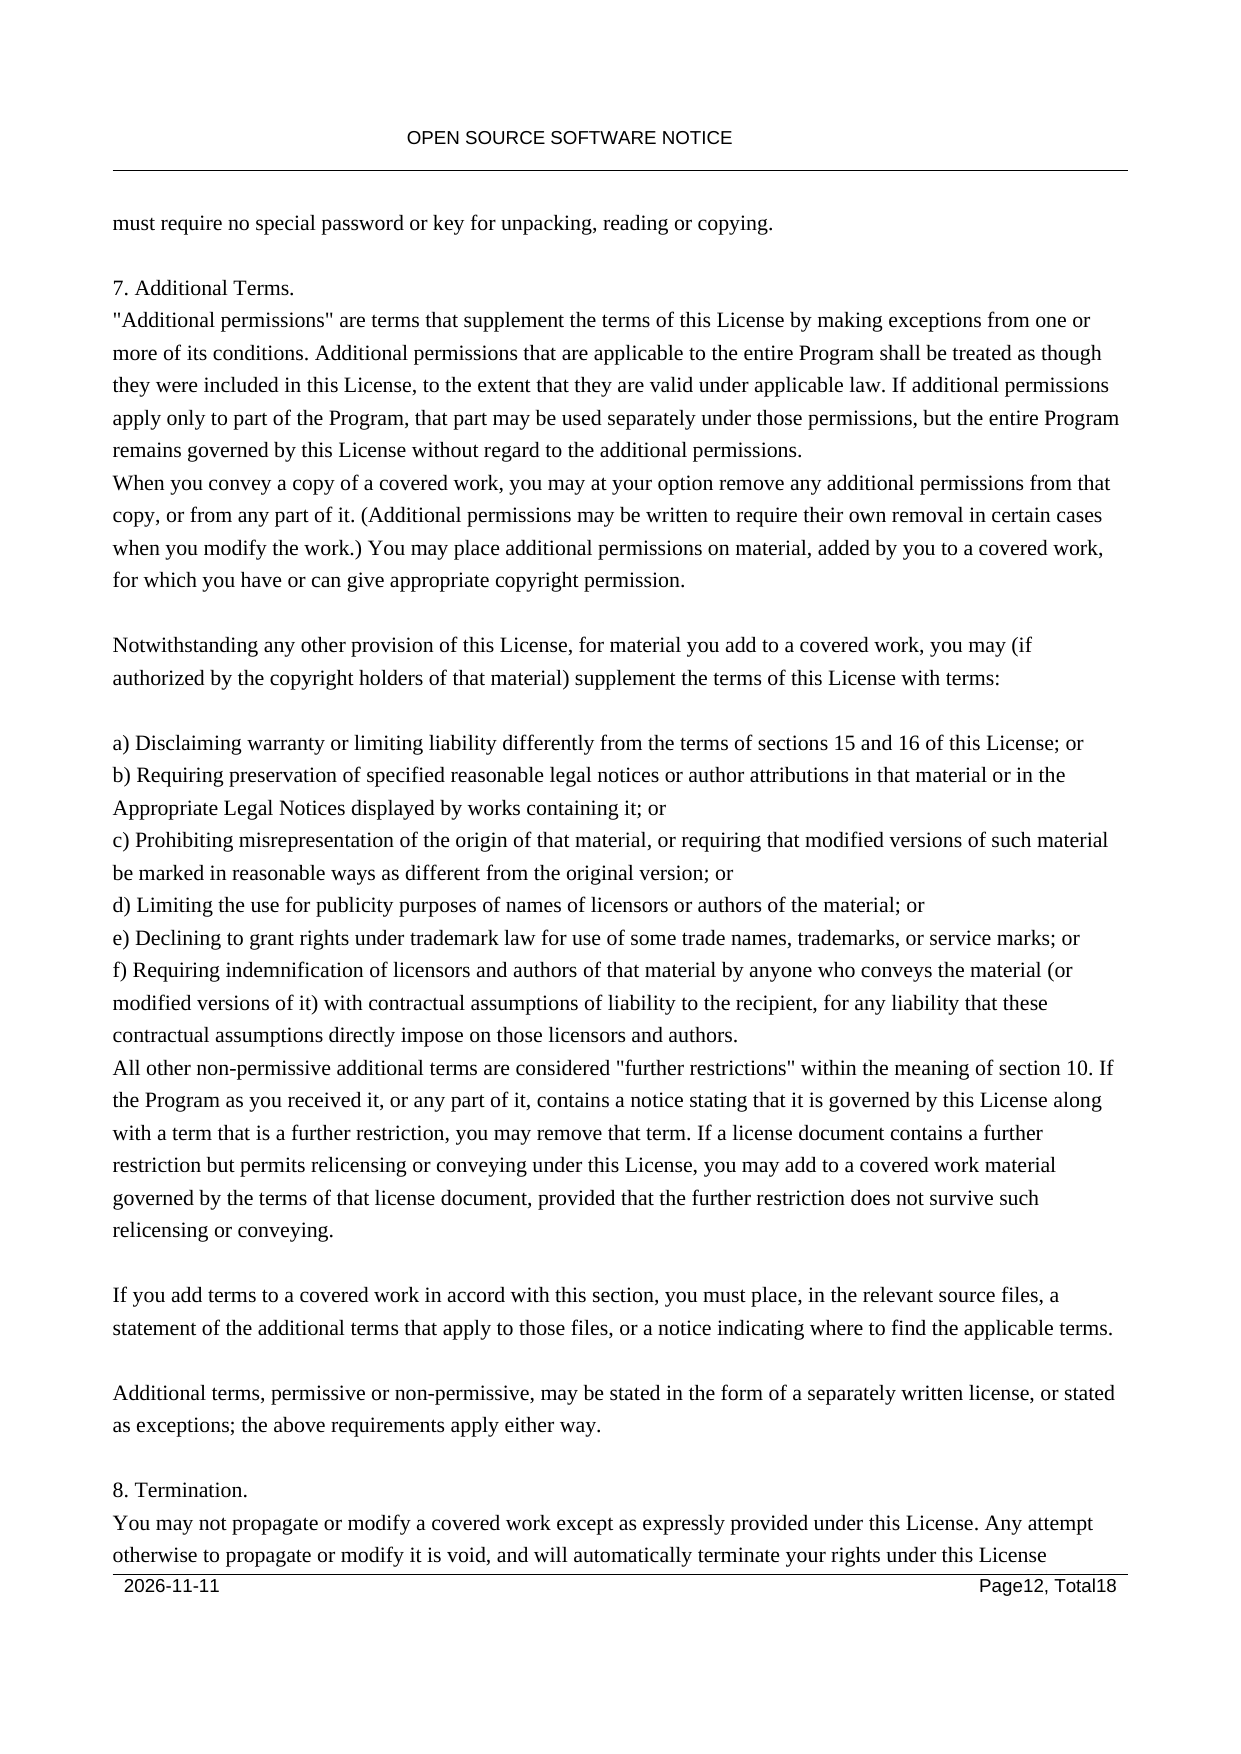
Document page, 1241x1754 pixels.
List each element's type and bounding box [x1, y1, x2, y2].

text [112, 206, 1128, 1571]
